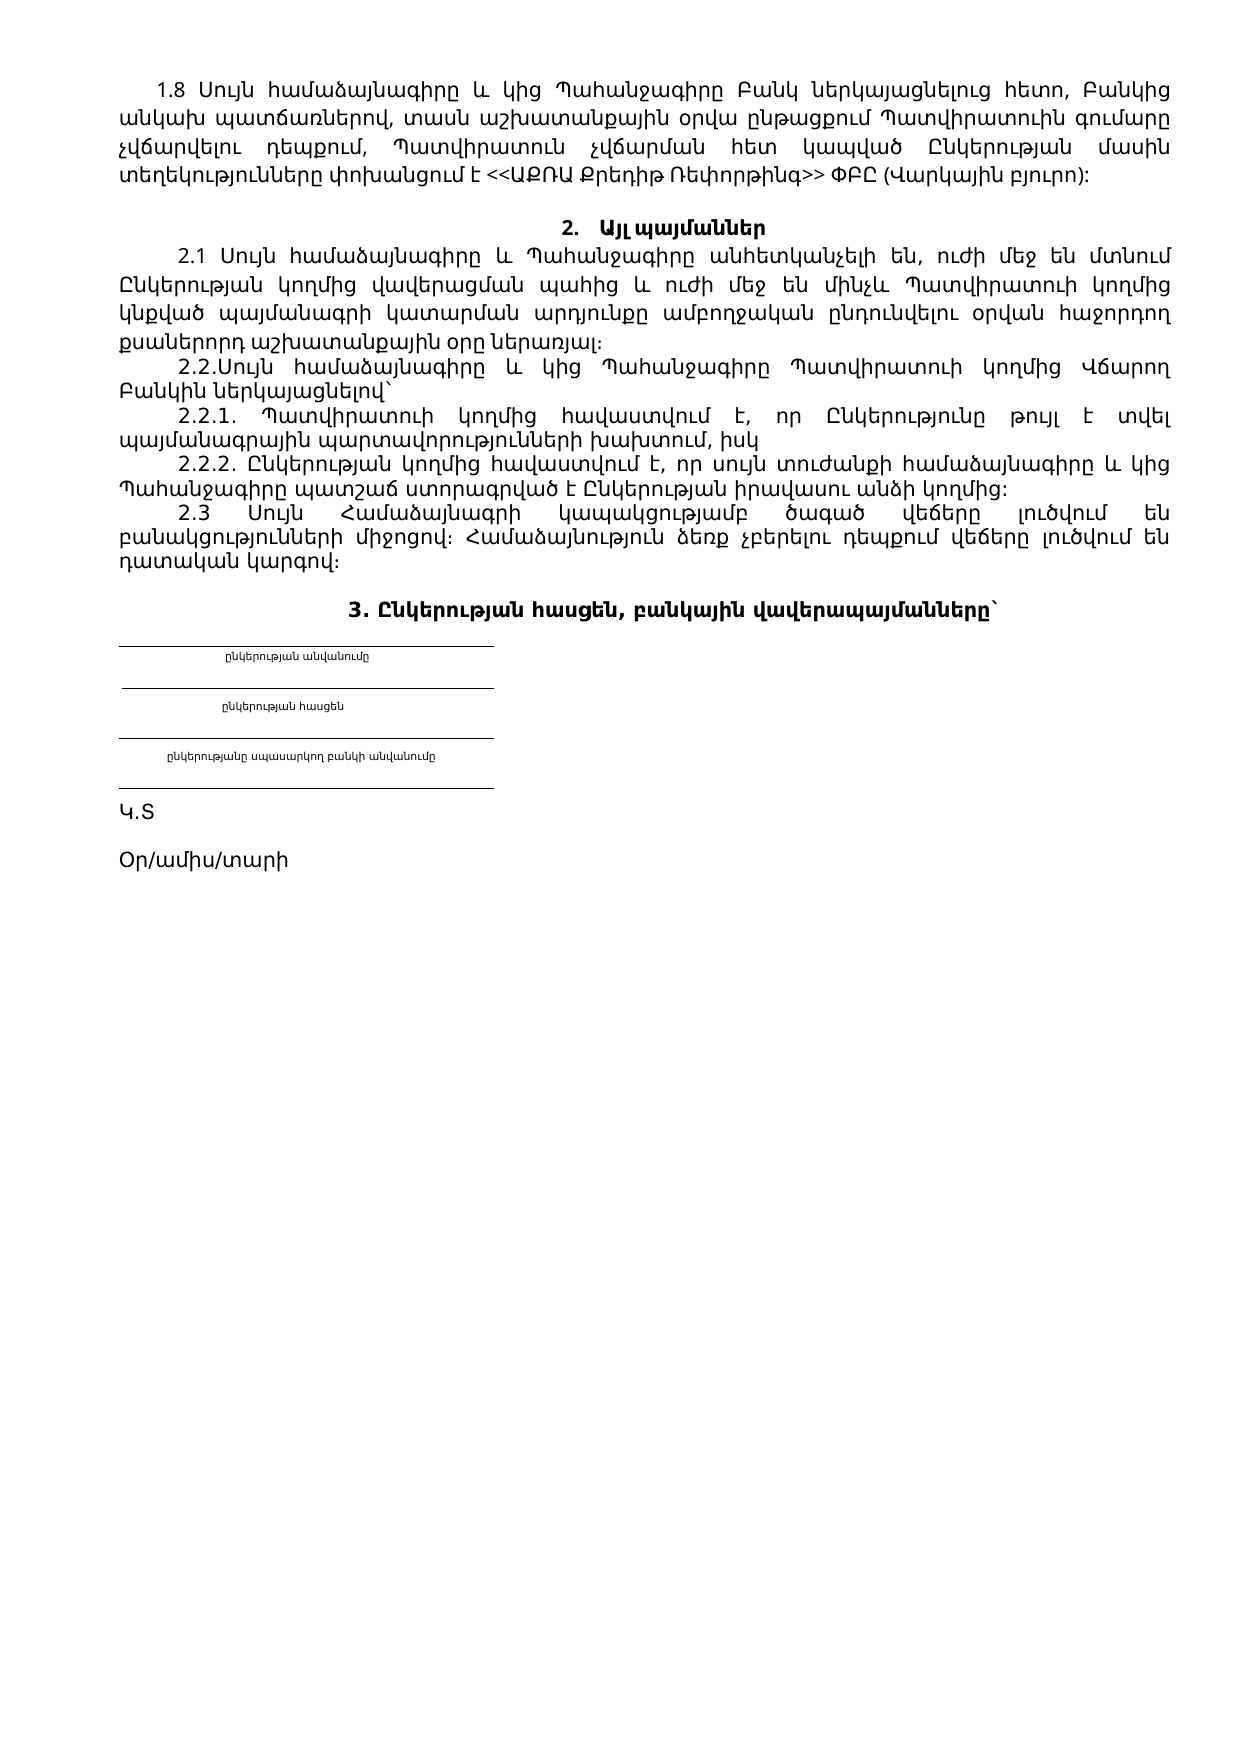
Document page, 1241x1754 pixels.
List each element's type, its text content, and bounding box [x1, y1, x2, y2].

text ընկերության հասցեն [118, 700, 1171, 722]
text ընկերությանը սպասարկող բանկի անվանումը [118, 750, 1171, 772]
text 3. Ընկերության հասցեն, բանկային վավերապայմանները` [118, 598, 1171, 622]
text 2.2.2. Ընկերության կողմից հավաստվում է, որ սույն տուժանքի համաձայնագիրը և կից Պահանջագիրը պատշաճ ստորագրված է Ընկերության իրավասու անձի կողմից: [118, 452, 1171, 501]
text 2.3 Սույն Համաձայնագրի կապակցությամբ ծագած վեճերը լուծվում են բանակցությունների միջոցով։ Համաձայնություն ձեռք չբերելու դեպքում վեճերը լուծվում են դատական կարգով։ [118, 501, 1171, 574]
text Կ.Տ [118, 800, 1171, 824]
text 2.2.Սույն համաձայնագիրը և կից Պահանջագիրը Պատվիրատուի կողմից Վճարող Բանկին ներկայացնելով` [118, 355, 1171, 404]
text 2.1 Սույն համաձայնագիրը և Պահանջագիրը անհետկանչելի են, ուժի մեջ են մտնում Ընկերության կողմից վավերացման պահից և ուժի մեջ են մինչև Պատվիրատուի կողմից կնքված պայմանագրի կատարման արդյունքը ամբողջական ընդունվելու օրվան հաջորդող քսաներորդ աշխատանքային օրը ներառյալ։ [118, 241, 1171, 355]
text 2.2.1. Պատվիրատուի կողմից հավաստվում է, որ Ընկերությունը թույլ է տվել պայմանագրային պարտավորությունների խախտում, իսկ [118, 404, 1171, 452]
text ընկերության անվանումը [118, 650, 1171, 672]
text Օր/ամիս/տարի [118, 848, 1171, 873]
list Այլ պայմաններ [156, 213, 1171, 241]
text 1.8 Սույն համաձայնագիրը և կից Պահանջագիրը Բանկ ներկայացնելուց հետո, Բանկից անկախ պատճառներով, տասն աշխատանքային օրվա ընթացքում Պատվիրատուին գումարը չվճարվելու դեպքում, Պատվիրատուն չվճարման հետ կապված Ընկերության մասին տեղեկությունները փոխանցում է <<ԱՔՌԱ Քրեդիթ Ռեփորթինգ>> ՓԲԸ (Վարկային բյուրո): [118, 75, 1171, 189]
